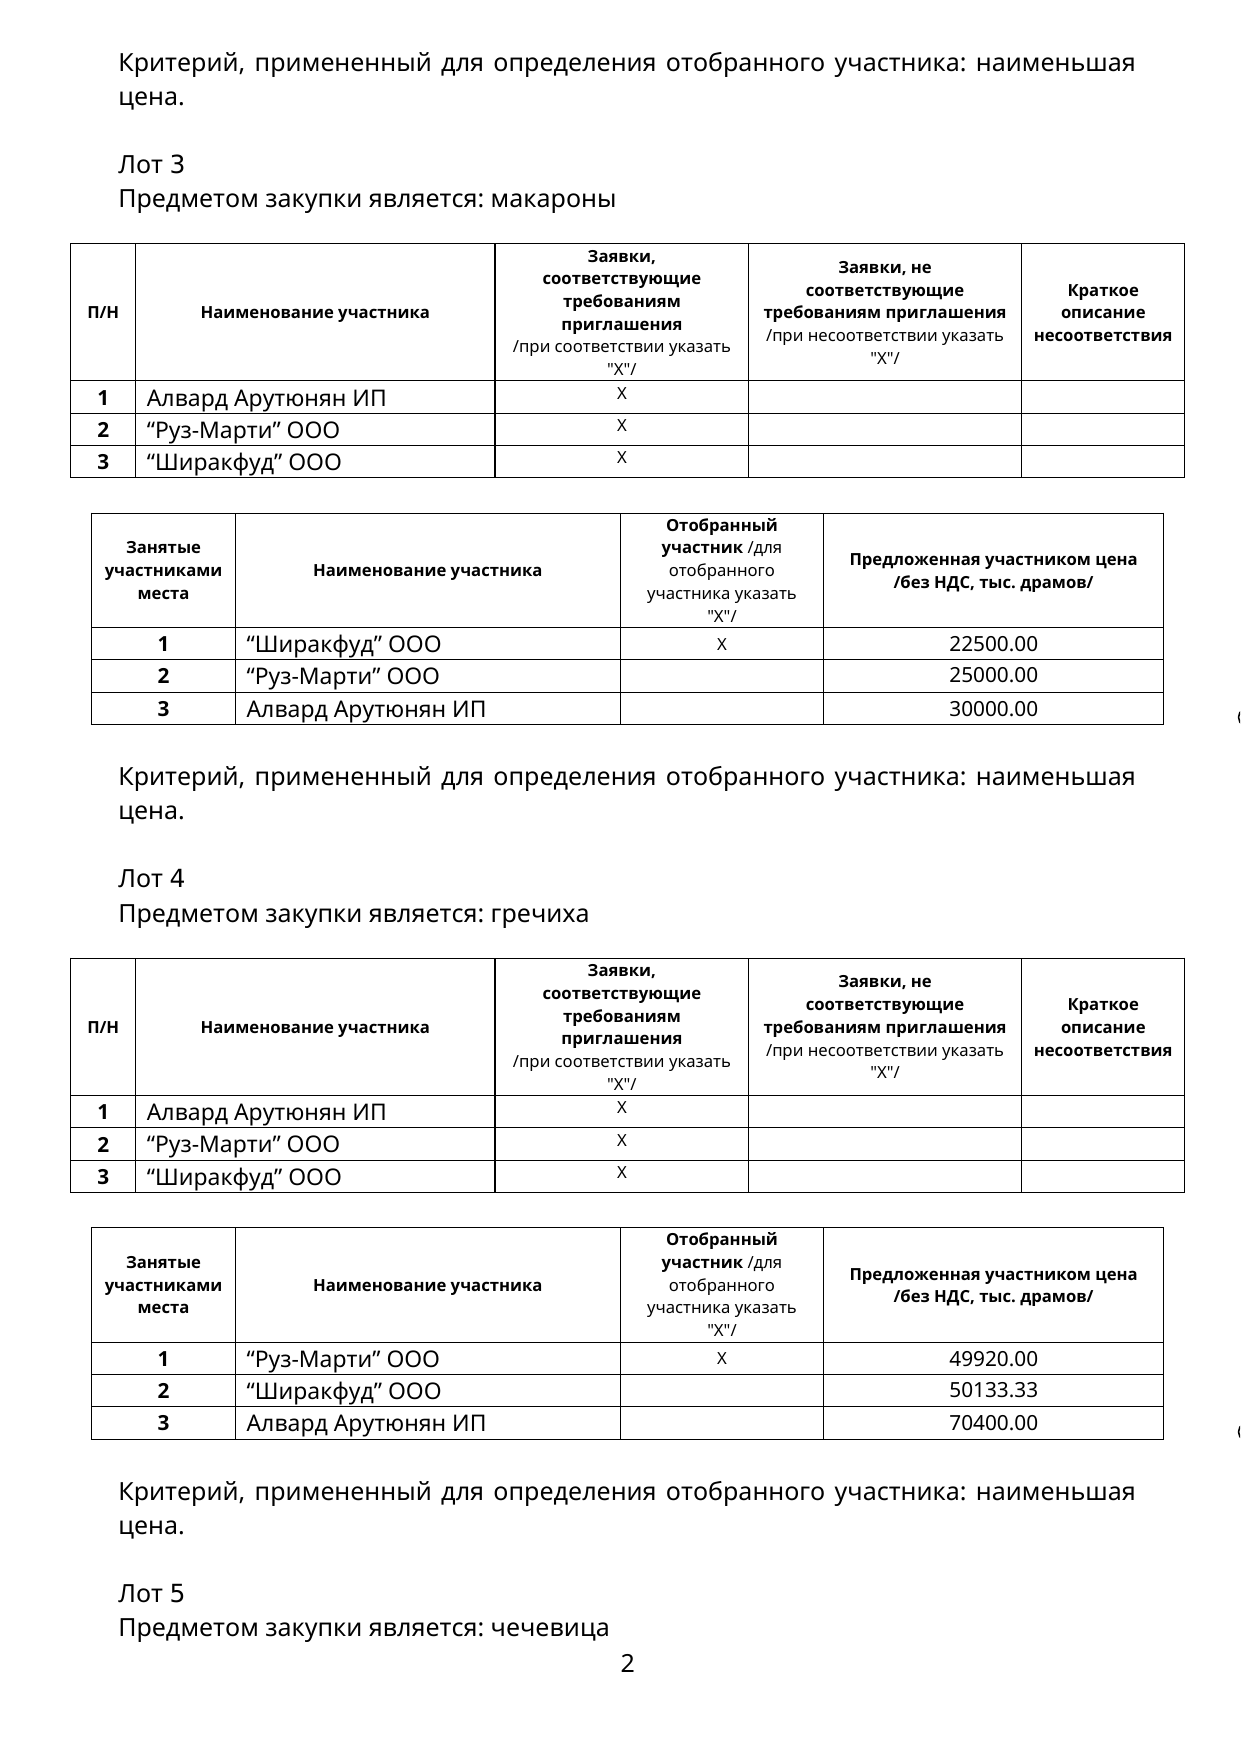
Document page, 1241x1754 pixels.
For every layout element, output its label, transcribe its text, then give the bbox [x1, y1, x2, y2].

table_header Краткое описание несоответствия [1022, 244, 1184, 380]
table_cell [621, 660, 823, 692]
table_header Предложенная участником цена /без НДС, тыс. драмов/ [824, 1228, 1163, 1342]
table_cell 2 [92, 1375, 235, 1406]
table_header Наименование участника [236, 514, 620, 627]
table_cell Алвард Арутюнян ИП [236, 1407, 620, 1438]
table_cell [1022, 1161, 1184, 1192]
table_cell “Руз-Марти” ООО [136, 414, 494, 445]
table_cell X [621, 628, 823, 659]
table_header Отобранный участник /для отобранного участника указать "X"/ [621, 514, 823, 627]
table_cell X [496, 381, 748, 413]
table_cell “Руз-Марти” ООО [136, 1128, 494, 1159]
table_header Наименование участника [236, 1228, 620, 1342]
text Предметом закупки является: гречиха [118, 895, 1137, 929]
table_cell 2 [71, 1128, 135, 1159]
table_header Заявки, не соответствующие требованиям приглашения /при несоответствии указать "X"/ [749, 959, 1021, 1095]
table_header Заявки, не соответствующие требованиям приглашения /при несоответствии указать "X"/ [749, 244, 1021, 380]
table_header Занятые участниками места [92, 514, 235, 627]
table_cell X [496, 446, 748, 477]
table_cell 2 [92, 660, 235, 692]
table_cell [1022, 1096, 1184, 1127]
table_header Наименование участника [136, 959, 494, 1095]
table_cell [749, 1096, 1021, 1127]
table_header Заявки, соответствующие требованиям приглашения /при соответствии указать "X"/ [496, 959, 748, 1095]
table_cell “Руз-Марти” ООО [236, 1343, 620, 1374]
table_cell 1 [71, 1096, 135, 1127]
table_cell “Ширакфуд” ООО [236, 1375, 620, 1406]
table_cell X [496, 1161, 748, 1192]
text Лот 3 [118, 147, 1137, 181]
table_cell [1022, 381, 1184, 413]
table_cell 3 [92, 1407, 235, 1438]
table_header Заявки, соответствующие требованиям приглашения /при соответствии указать "X"/ [496, 244, 748, 380]
table_cell [749, 1128, 1021, 1159]
table_cell Алвард Арутюнян ИП [236, 693, 620, 724]
table_cell 30000.00 [824, 693, 1163, 724]
table_cell [621, 693, 823, 724]
table_cell [749, 414, 1021, 445]
table_cell 2 [71, 414, 135, 445]
table_cell 3 [71, 446, 135, 477]
text Критерий, примененный для определения отобранного участника: наименьшая цена. [118, 44, 1137, 112]
table_cell [621, 1407, 823, 1438]
table_cell Алвард Арутюнян ИП [136, 381, 494, 413]
text Лот 4 [118, 861, 1137, 895]
table_cell 3 [71, 1161, 135, 1192]
table_cell Алвард Арутюнян ИП [136, 1096, 494, 1127]
table_cell 22500.00 [824, 628, 1163, 659]
table_cell X [496, 414, 748, 445]
table_cell [1022, 446, 1184, 477]
table_cell X [496, 1096, 748, 1127]
table_cell [749, 381, 1021, 413]
table_cell 25000.00 [824, 660, 1163, 692]
table_header Предложенная участником цена /без НДС, тыс. драмов/ [824, 514, 1163, 627]
table_cell 50133.33 [824, 1375, 1163, 1406]
table_cell 70400.00 [824, 1407, 1163, 1438]
table_cell 1 [71, 381, 135, 413]
table_cell [621, 1375, 823, 1406]
table_cell X [621, 1343, 823, 1374]
text Предметом закупки является: чечевица [118, 1610, 1137, 1644]
text Лот 5 [118, 1576, 1137, 1610]
table_cell “Ширакфуд” ООО [236, 628, 620, 659]
table_cell 49920.00 [824, 1343, 1163, 1374]
text Критерий, примененный для определения отобранного участника: наименьшая цена. [118, 1473, 1137, 1542]
table_cell 1 [92, 628, 235, 659]
table_header Отобранный участник /для отобранного участника указать "X"/ [621, 1228, 823, 1342]
table_header П/Н [71, 959, 135, 1095]
table_cell [1022, 414, 1184, 445]
table_cell 3 [92, 693, 235, 724]
table_header Краткое описание несоответствия [1022, 959, 1184, 1095]
table_cell “Ширакфуд” ООО [136, 446, 494, 477]
table_cell 1 [92, 1343, 235, 1374]
table_cell X [496, 1128, 748, 1159]
text Критерий, примененный для определения отобранного участника: наименьшая цена. [118, 759, 1137, 827]
table_header Занятые участниками места [92, 1228, 235, 1342]
table_cell [749, 446, 1021, 477]
text Предметом закупки является: макароны [118, 181, 1137, 215]
table_cell [749, 1161, 1021, 1192]
table_cell “Ширакфуд” ООО [136, 1161, 494, 1192]
table_cell “Руз-Марти” ООО [236, 660, 620, 692]
table_header П/Н [71, 244, 135, 380]
table_cell [1022, 1128, 1184, 1159]
table_header Наименование участника [136, 244, 494, 380]
